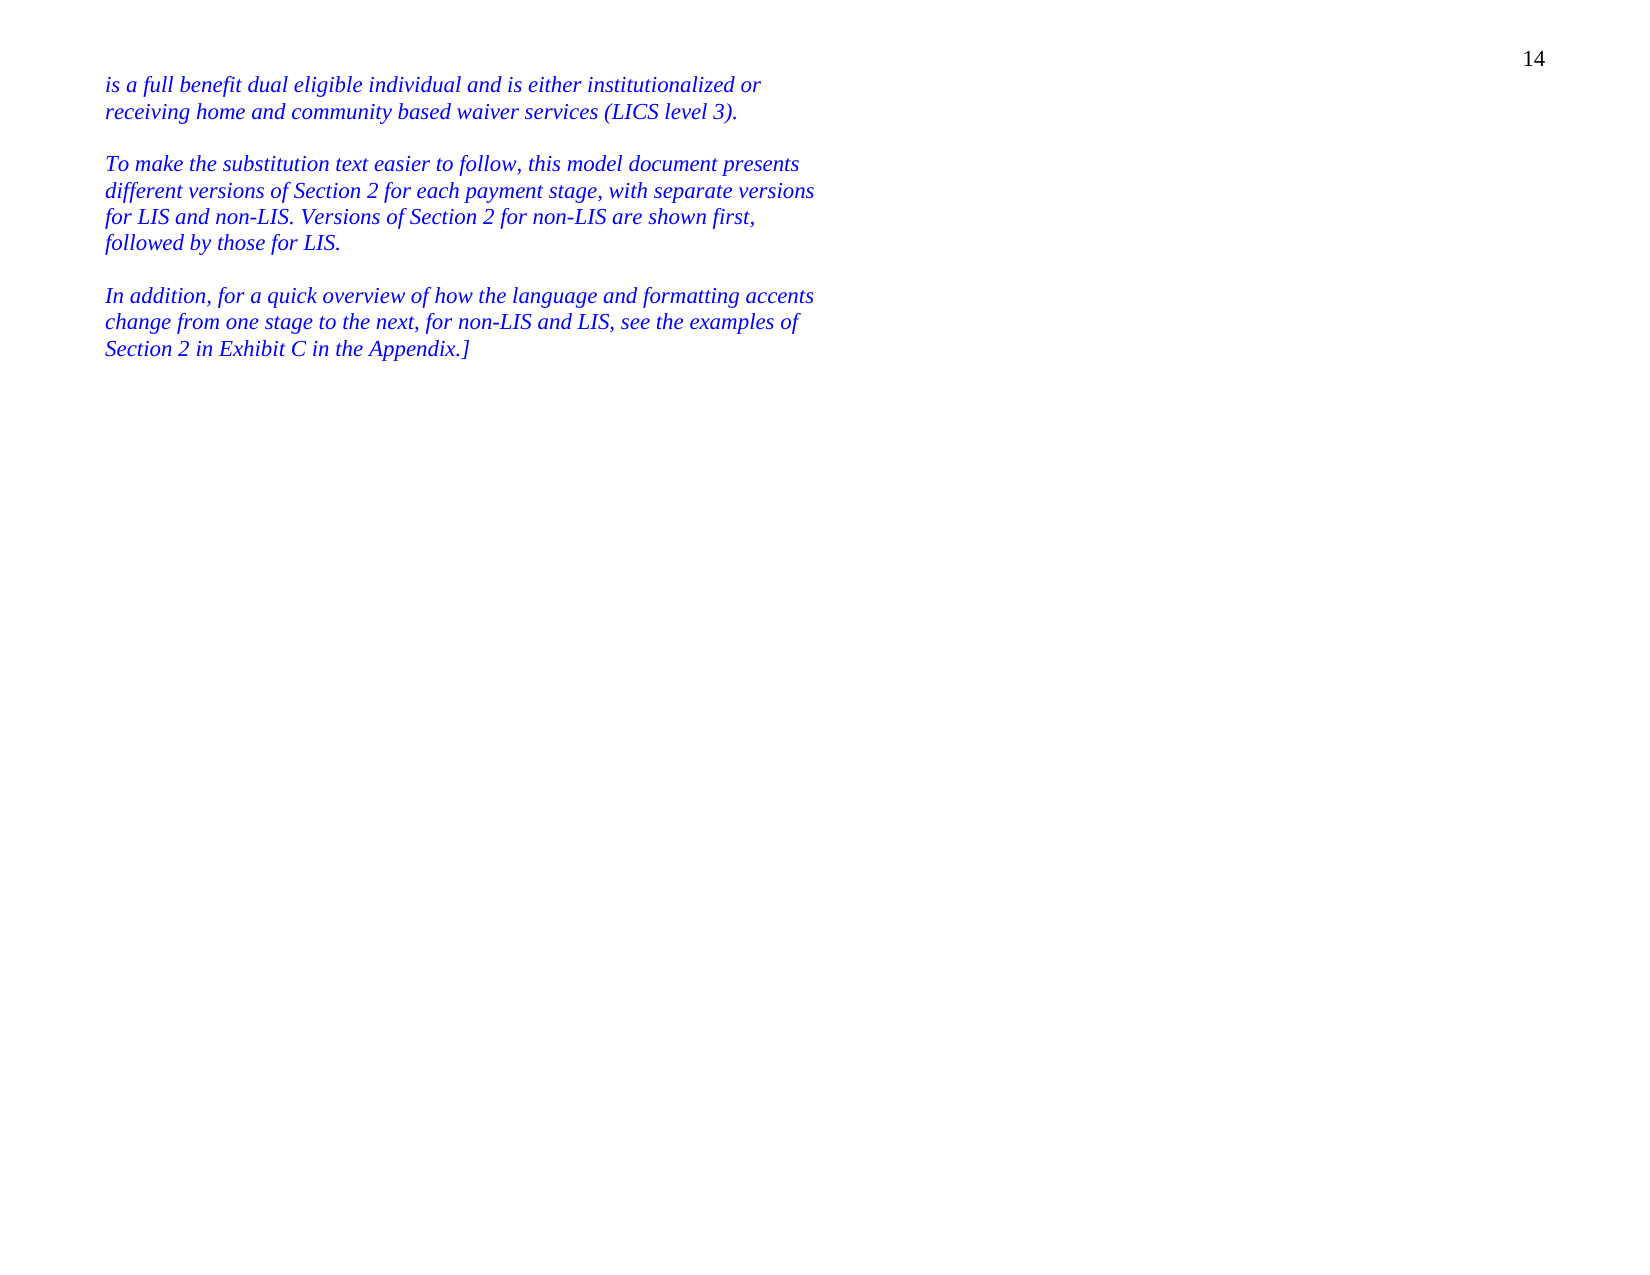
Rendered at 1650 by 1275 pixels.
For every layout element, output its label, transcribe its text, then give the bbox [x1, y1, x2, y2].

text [105, 71, 827, 124]
text To make the substitution text easier to follow, this model document presents different versions of Section 2 for each payment stage, with separate versions for LIS and non-LIS. Versions of Section 2 for non-LIS are shown first, followed by those for LIS. [105, 150, 827, 256]
text In addition, for a quick overview of how the language and formatting accents change from one stage to the next, for non-LIS and LIS, see the examples of Section 2 in Exhibit C in the Appendix.] [105, 282, 827, 361]
